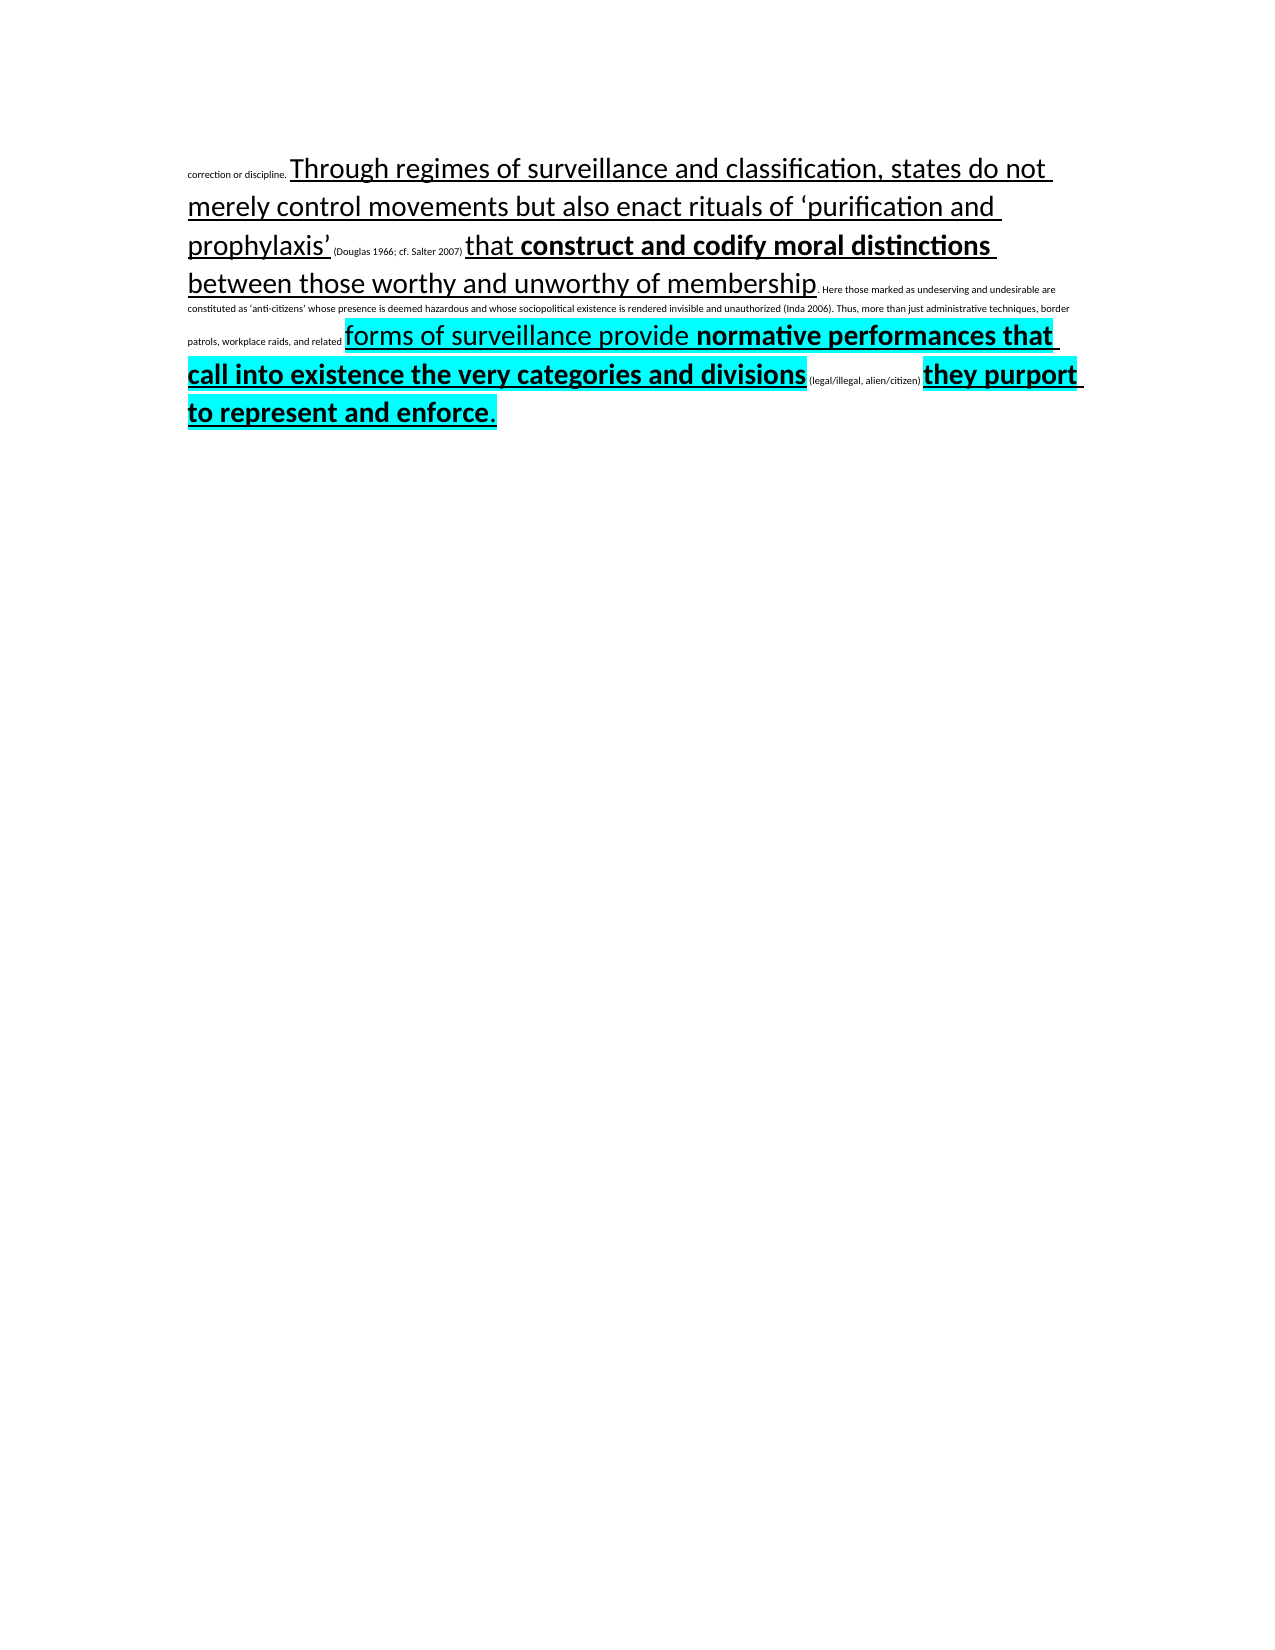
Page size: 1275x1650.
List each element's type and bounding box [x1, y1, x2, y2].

text [187, 150, 1087, 430]
